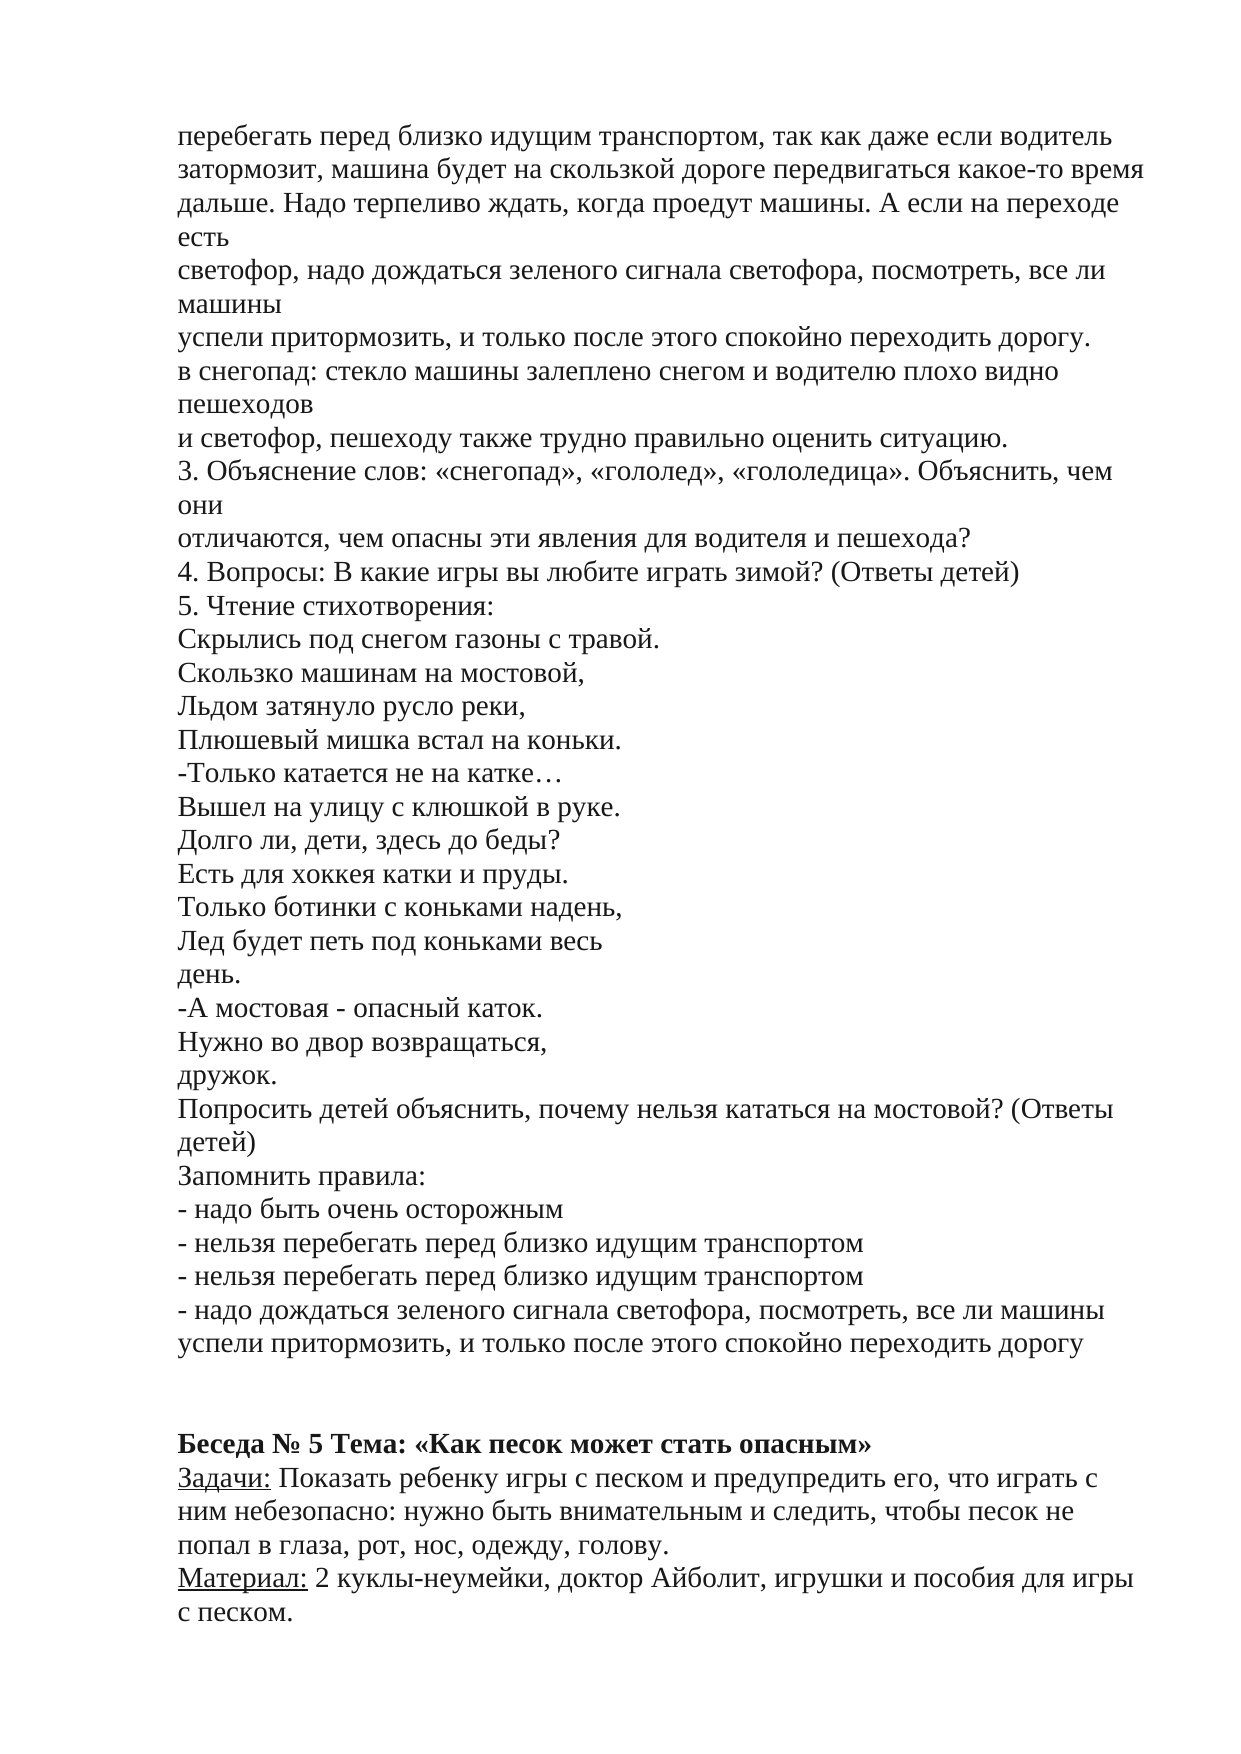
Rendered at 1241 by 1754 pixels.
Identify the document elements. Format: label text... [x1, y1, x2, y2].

text день. [177, 957, 1152, 990]
text Лед будет петь под коньками весь [177, 923, 1152, 957]
text - надо дождаться зеленого сигнала светофора, посмотреть, все ли машины [177, 1292, 1152, 1326]
text успели притормозить, и только после этого спокойно переходить дорогу. [177, 319, 1152, 353]
text - надо быть очень осторожным [177, 1191, 1152, 1225]
text дальше. Надо терпеливо ждать, когда проедут машины. А если на переходе есть [177, 185, 1152, 252]
text успели притормозить, и только после этого спокойно переходить дорогу [177, 1326, 1152, 1359]
text Льдом затянуло русло реки, [177, 688, 1152, 722]
text Запомнить правила: [177, 1158, 1152, 1191]
text Скользко машинам на мостовой, [177, 655, 1152, 688]
text светофор, надо дождаться зеленого сигнала светофора, посмотреть, все ли машины [177, 252, 1152, 319]
text и светофор, пешеходу также трудно правильно оценить ситуацию. [177, 420, 1152, 453]
text Беседа № 5 Тема: «Как песок может стать опасным» [177, 1426, 1152, 1460]
text Нужно во двор возвращаться, [177, 1024, 1152, 1057]
text Материал: 2 куклы-неумейки, доктор Айболит, игрушки и пособия для игры с песком. [177, 1560, 1152, 1627]
text 5. Чтение стихотворения: [177, 588, 1152, 621]
text отличаются, чем опасны эти явления для водителя и пешехода? [177, 521, 1152, 554]
text 4. Вопросы: В какие игры вы любите играть зимой? (Ответы детей) [177, 554, 1152, 588]
text Попросить детей объяснить, почему нельзя кататься на мостовой? (Ответы детей) [177, 1091, 1152, 1158]
text Есть для хоккея катки и пруды. [177, 856, 1152, 889]
text 3. Объяснение слов: «снегопад», «гололед», «гололедица». Объяснить, чем они [177, 453, 1152, 521]
text -Только катается не на катке… [177, 755, 1152, 789]
text -А мостовая - опасный каток. [177, 990, 1152, 1024]
text Только ботинки с коньками надень, [177, 889, 1152, 923]
text затормозит, машина будет на скользкой дороге передвигаться какое-то время [177, 152, 1152, 185]
text Задачи: Показать ребенку игры с песком и предупредить его, что играть с ним небезопасно: нужно быть внимательным и следить, чтобы песок не попал в глаза, рот, нос, одежду, голову. [177, 1460, 1152, 1560]
text Скрылись под снегом газоны с травой. [177, 621, 1152, 655]
text в снегопад: стекло машины залеплено снегом и водителю плохо видно пешеходов [177, 353, 1152, 420]
text перебегать перед близко идущим транспортом, так как даже если водитель [177, 118, 1152, 152]
text - нельзя перебегать перед близко идущим транспортом [177, 1258, 1152, 1292]
text Вышел на улицу с клюшкой в руке. [177, 789, 1152, 822]
text Долго ли, дети, здесь до беды? [177, 822, 1152, 856]
text - нельзя перебегать перед близко идущим транспортом [177, 1225, 1152, 1258]
text Плюшевый мишка встал на коньки. [177, 722, 1152, 755]
text дружок. [177, 1057, 1152, 1091]
